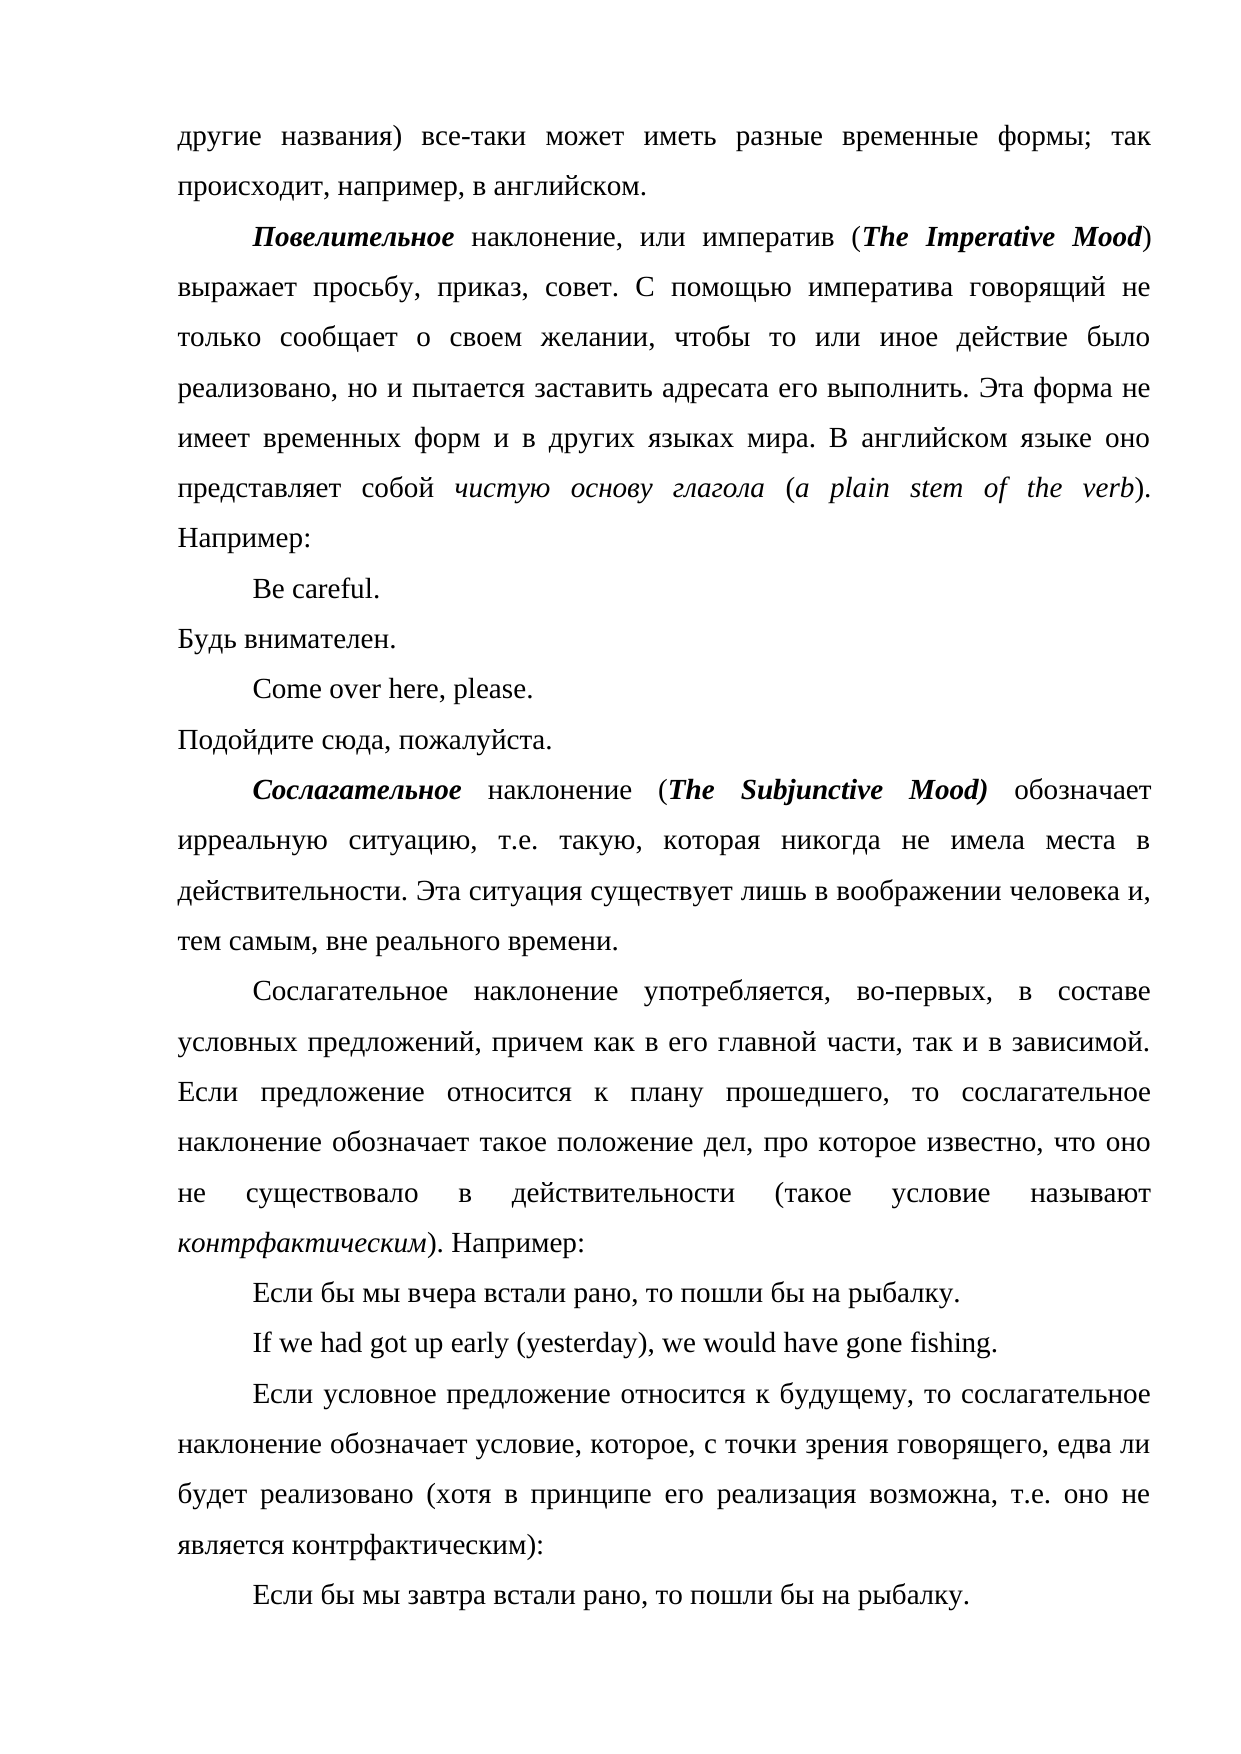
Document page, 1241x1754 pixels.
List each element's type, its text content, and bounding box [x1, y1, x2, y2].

text Сослагательное наклонение употребляется, во-первых, в составе условных предложений, причем как в его главной части, так и в зависимой. Если предложение относится к плану прошедшего, то сослагательное наклонение обозначает такое положение дел, про которое известно, что оно не существовало в действительности (такое условие называют контрфактическим). Например: [177, 973, 1152, 1258]
text Be careful. Будь внимателен. [177, 571, 1152, 655]
text Если бы мы завтра встали рано, то пошли бы на рыбалку. [177, 1577, 1152, 1611]
text Сослагательное наклонение (The Subjunctive Mood) обозначает ирреальную ситуацию, т.е. такую, которая никогда не имела места в действительности. Эта ситуация существует лишь в воображении человека и, тем самым, вне реального времени. [177, 772, 1152, 957]
text If we had got up early (yesterday), we would have gone fishing. [177, 1326, 1152, 1359]
text Если условное предложение относится к будущему, то сослагательное наклонение обозначает условие, которое, с точки зрения говорящего, едва ли будет реализовано (хотя в принципе его реализация возможна, т.е. оно не является контрфактическим): [177, 1376, 1152, 1560]
text Come over here, please. Подойдите сюда, пожалуйста. [177, 672, 1152, 755]
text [177, 118, 1152, 202]
text Повелительное наклонение, или императив (The Imperative Mood) выражает просьбу, приказ, совет. С помощью императива говорящий не только сообщает о своем желании, чтобы то или иное действие было реализовано, но и пытается заставить адресата его выполнить. Эта форма не имеет временных форм и в других языках мира. В английском языке оно представляет собой чистую основу глагола (a plain stem of the verb). Например: [177, 219, 1152, 554]
text Если бы мы вчера встали рано, то пошли бы на рыбалку. [177, 1275, 1152, 1309]
